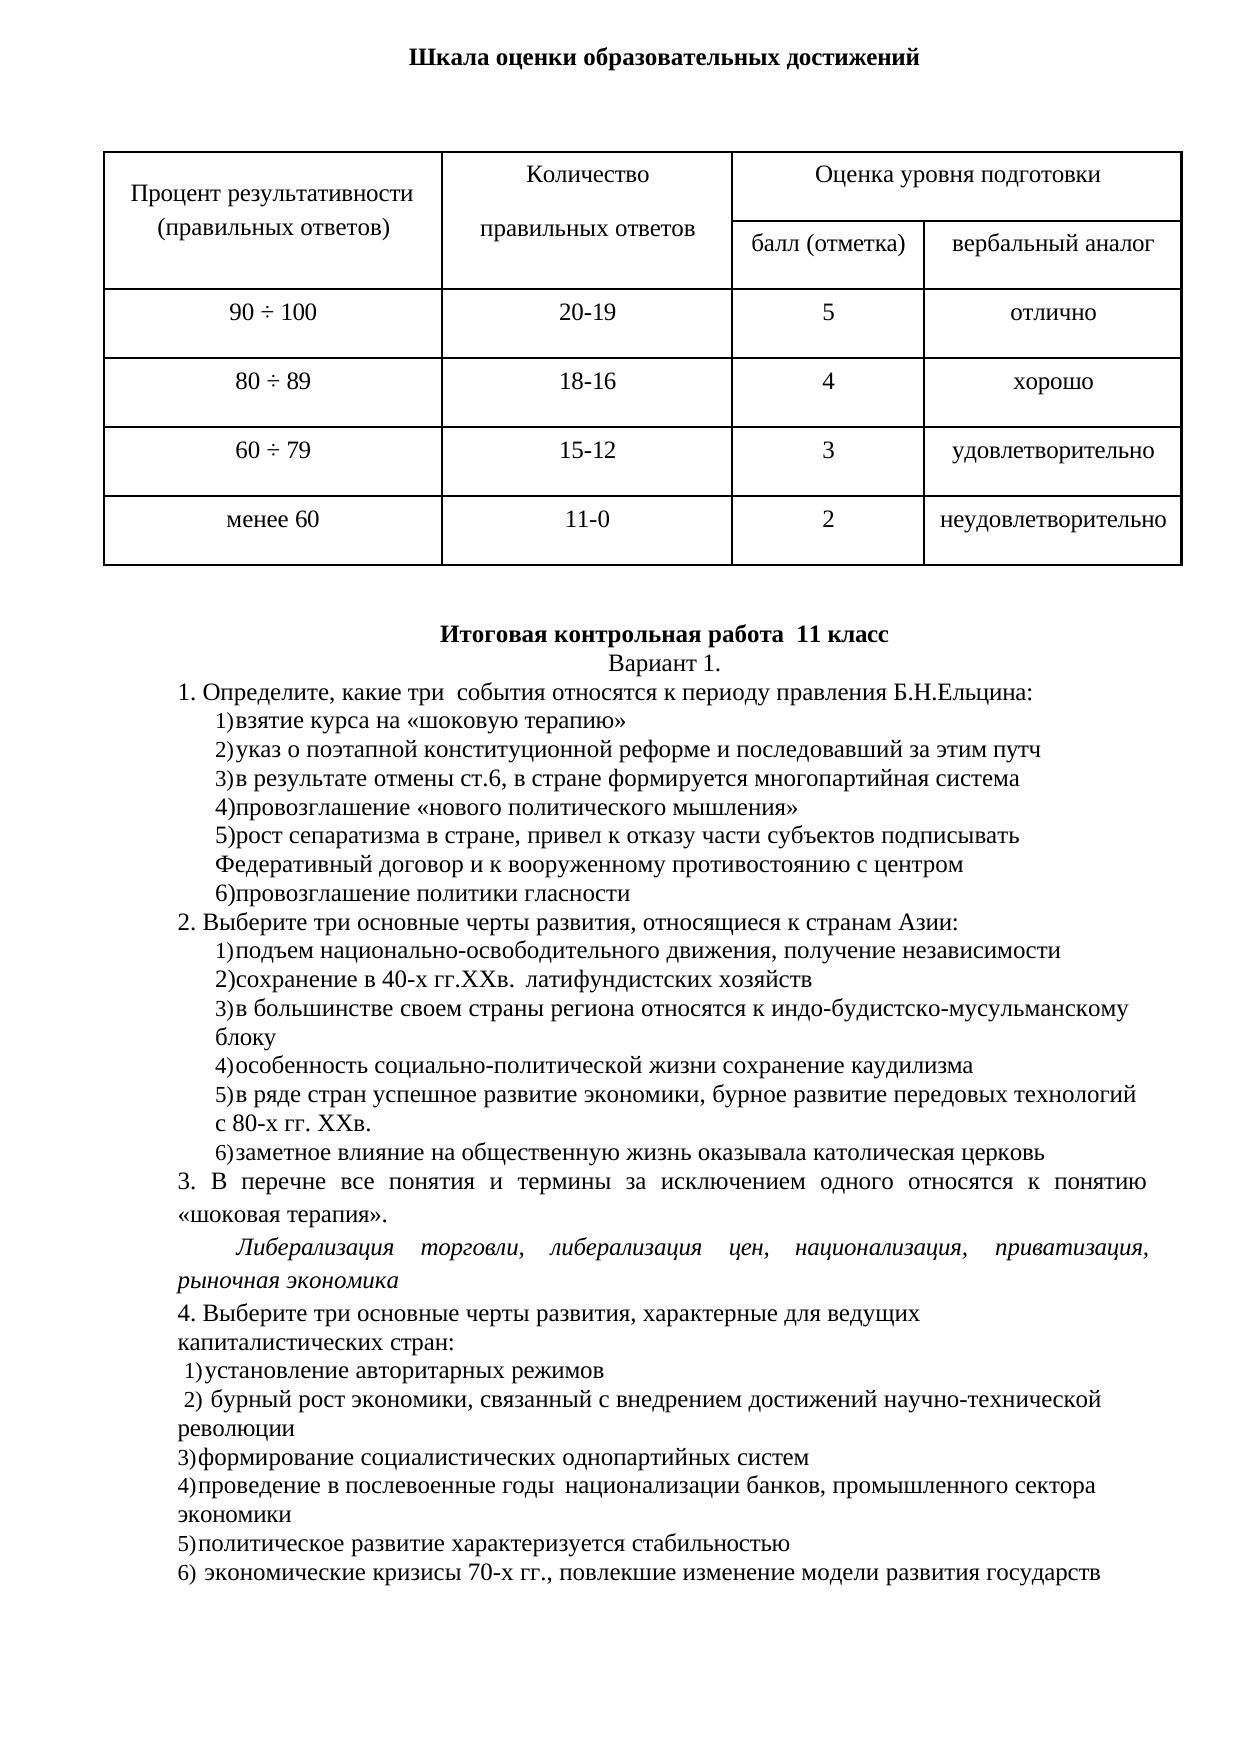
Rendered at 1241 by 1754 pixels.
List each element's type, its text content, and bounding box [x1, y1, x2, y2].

table_cell 90 ÷ 100 [105, 290, 441, 357]
list взятие курса на «шоковую терапию» [215, 705, 1196, 734]
table_cell 3 [733, 428, 923, 495]
list заметное влияние на общественную жизнь оказывала католическая церковь [215, 1137, 1196, 1166]
list подъем национально-освободительного движения, получение независимости 2)сохранение в 40-х гг.XXв. латифундистских хозяйств [215, 935, 1061, 993]
table_cell 11-0 [443, 497, 731, 564]
table_cell 18-16 [443, 359, 731, 426]
table_cell 60 ÷ 79 [105, 428, 441, 495]
table_cell менее 60 [105, 497, 441, 564]
list проведение в послевоенные годы национализации банков, промышленного сектора экономики [177, 1470, 1098, 1528]
table_cell удовлетворительно [925, 428, 1180, 495]
table_header Оценка уровня подготовки [733, 153, 1180, 219]
list в результате отмены ст.6, в стране формируется многопартийная система 4)провозглашение «нового политического мышления» [215, 763, 1020, 820]
list политическое развитие характеризуется стабильностью [177, 1528, 1196, 1557]
table_cell балл (отметка) [733, 222, 923, 288]
table_header Процент результативности (правильных ответов) [105, 153, 441, 288]
table_cell неудовлетворительно [925, 497, 1180, 564]
list установление авторитарных режимов [183, 1355, 1196, 1384]
table_cell хорошо [925, 359, 1180, 426]
table_cell 5 [733, 290, 923, 357]
list Выберите три основные черты развития, характерные для ведущих капиталистических стран: [177, 1298, 1132, 1355]
list бурный рост экономики, связанный с внедрением достижений научно-технической революции [177, 1384, 1102, 1442]
table_cell 4 [733, 359, 923, 426]
table_cell вербальный аналог [925, 222, 1180, 288]
list Определите, какие три события относятся к периоду правления Б.Н.Ельцина: [177, 677, 1196, 705]
text 5)рост сепаратизма в стране, привел к отказу части субъектов подписывать Федеративный договор и к вооруженному противостоянию с центром 6)провозглашение политики гласности [215, 820, 1116, 907]
list Выберите три основные черты развития, относящиеся к странам Азии: [177, 907, 1196, 935]
table_cell 20-19 [443, 290, 731, 357]
text Итоговая контрольная работа 11 класс [358, 619, 970, 648]
list В перечне все понятия и термины за исключением одного относятся к понятию [177, 1166, 1196, 1194]
list особенность социально-политической жизни сохранение каудилизма [215, 1051, 1196, 1079]
table_cell отлично [925, 290, 1180, 357]
text Шкала оценки образовательных достижений [358, 42, 970, 71]
text Либерализация торговли, либерализация цен, национализация, приватизация, рыночная экономика [177, 1232, 1151, 1293]
text «шоковая терапия». [177, 1199, 1196, 1227]
list в большинстве своем страны региона относятся к индо-будистско-мусульманскому блоку [215, 993, 1129, 1051]
list в ряде стран успешное развитие экономики, бурное развитие передовых технологий с 80-х гг. XXв. [215, 1079, 1137, 1137]
table_cell 15-12 [443, 428, 731, 495]
list формирование социалистических однопартийных систем [177, 1442, 1196, 1470]
text Вариант 1. [359, 648, 971, 677]
table_cell 2 [733, 497, 923, 564]
table_cell 80 ÷ 89 [105, 359, 441, 426]
list экономические кризисы 70-х гг., повлекшие изменение модели развития государств [177, 1557, 1196, 1585]
table_header Количество правильных ответов [443, 153, 731, 288]
list указ о поэтапной конституционной реформе и последовавший за этим путч [215, 734, 1196, 763]
